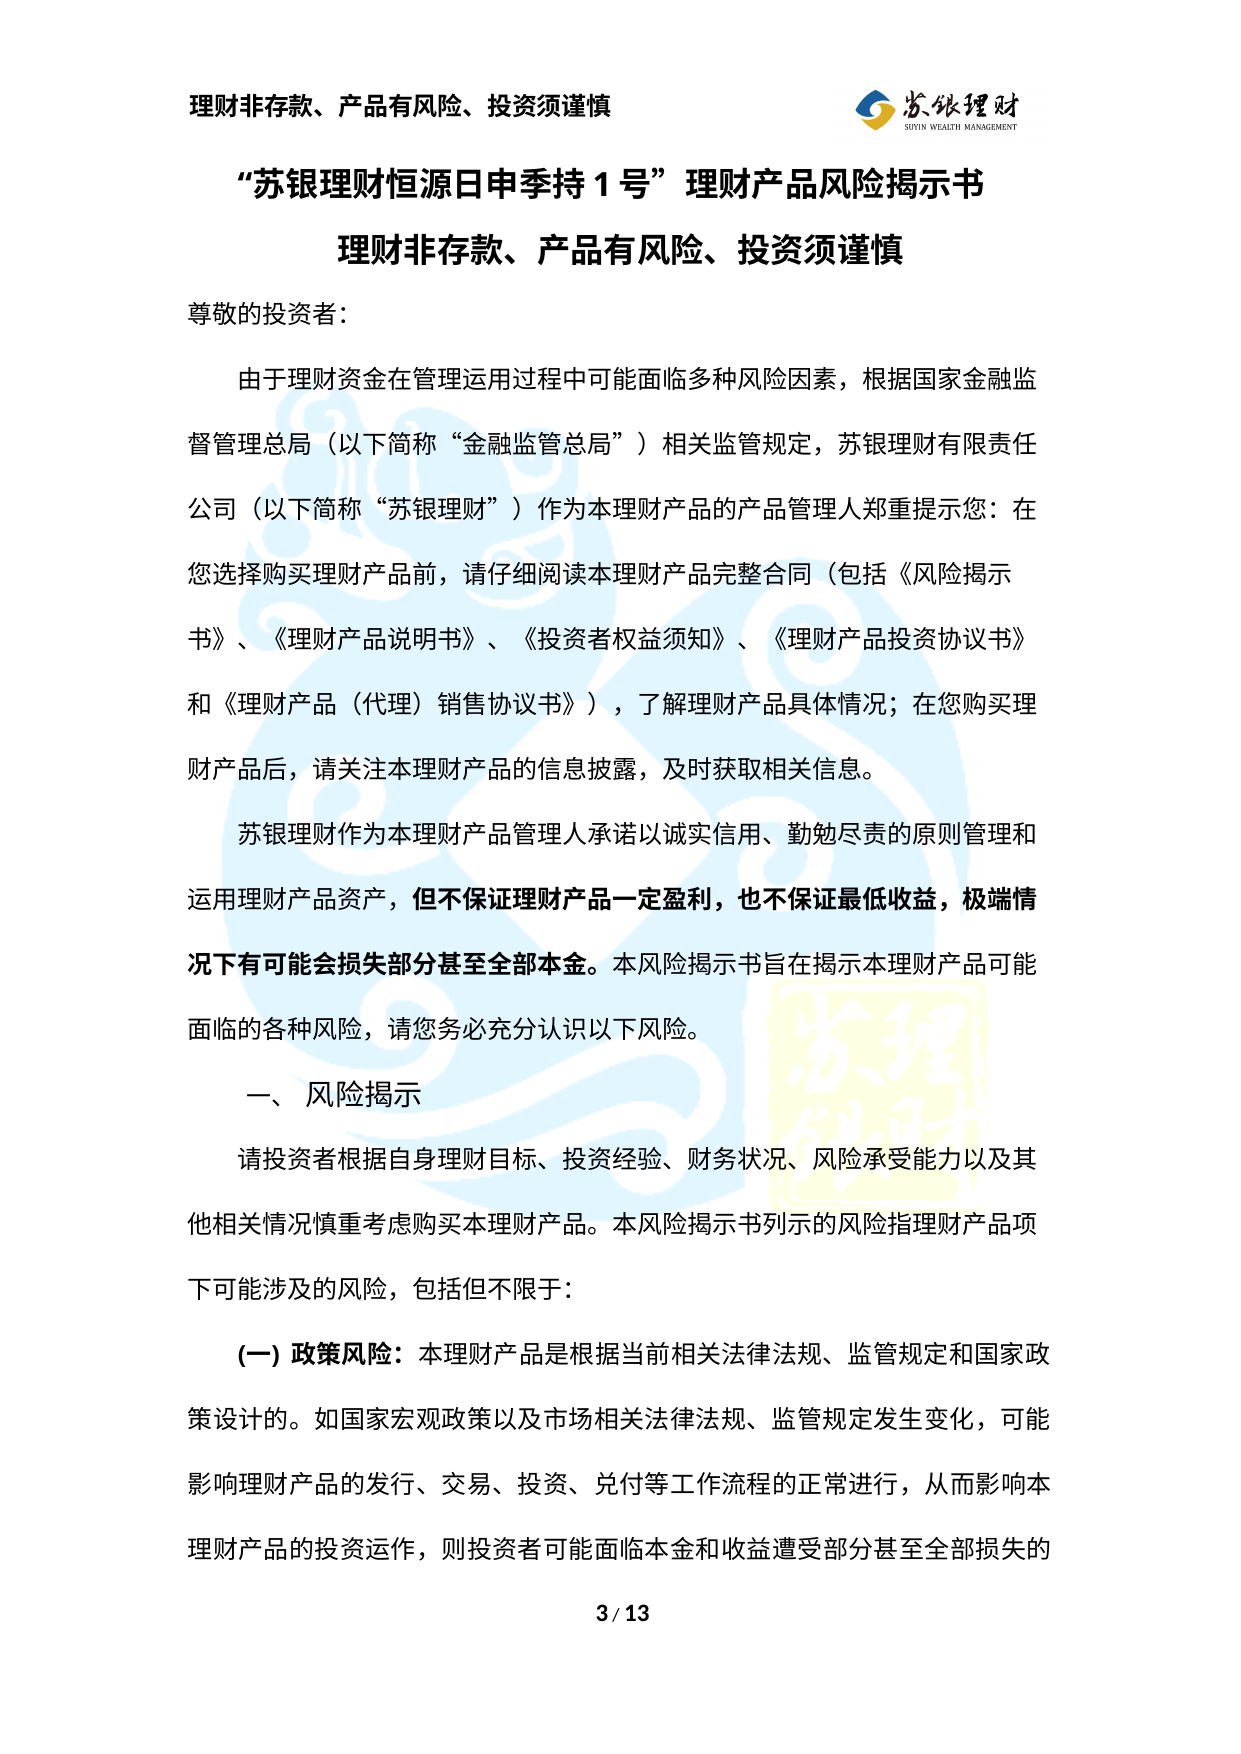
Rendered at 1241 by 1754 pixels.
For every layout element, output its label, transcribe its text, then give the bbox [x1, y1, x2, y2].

text 由于理财资金在管理运用过程中可能面临多种风险因素，根据国家金融监督管理总局（以下简称“金融监管总局”）相关监管规定，苏银理财有限责任公司（以下简称“苏银理财”）作为本理财产品的产品管理人郑重提示您：在您选择购买理财产品前，请仔细阅读本理财产品完整合同（包括《风险揭示书》、《理财产品说明书》、《投资者权益须知》、《理财产品投资协议书》和《理财产品（代理）销售协议书》），了解理财产品具体情况；在您购买理财产品后，请关注本理财产品的信息披露，及时获取相关信息。 [187, 345, 1053, 800]
text 理财非存款、产品有风险、投资须谨慎 [187, 215, 1053, 280]
text “苏银理财恒源日申季持1号”理财产品风险揭示书 [187, 150, 1053, 215]
list 风险揭示 [187, 1060, 1053, 1125]
text 请投资者根据自身理财目标、投资经验、财务状况、风险承受能力以及其他相关情况慎重考虑购买本理财产品。本风险揭示书列示的风险指理财产品项下可能涉及的风险，包括但不限于： [187, 1125, 1053, 1320]
list 政策风险：本理财产品是根据当前相关法律法规、监管规定和国家政策设计的。如国家宏观政策以及市场相关法律法规、监管规定发生变化，可能影响理财产品的发行、交易、投资、兑付等工作流程的正常进行，从而影响本理财产品的投资运作，则投资者可能面临本金和收益遭受部分甚至全部损失的风险。 [187, 1320, 1053, 1580]
text 尊敬的投资者： [187, 280, 1053, 345]
text 苏银理财作为本理财产品管理人承诺以诚实信用、勤勉尽责的原则管理和运用理财产品资产，但不保证理财产品一定盈利，也不保证最低收益，极端情况下有可能会损失部分甚至全部本金。本风险揭示书旨在揭示本理财产品可能面临的各种风险，请您务必充分认识以下风险。 [187, 800, 1053, 1060]
picture [831, 73, 1049, 143]
